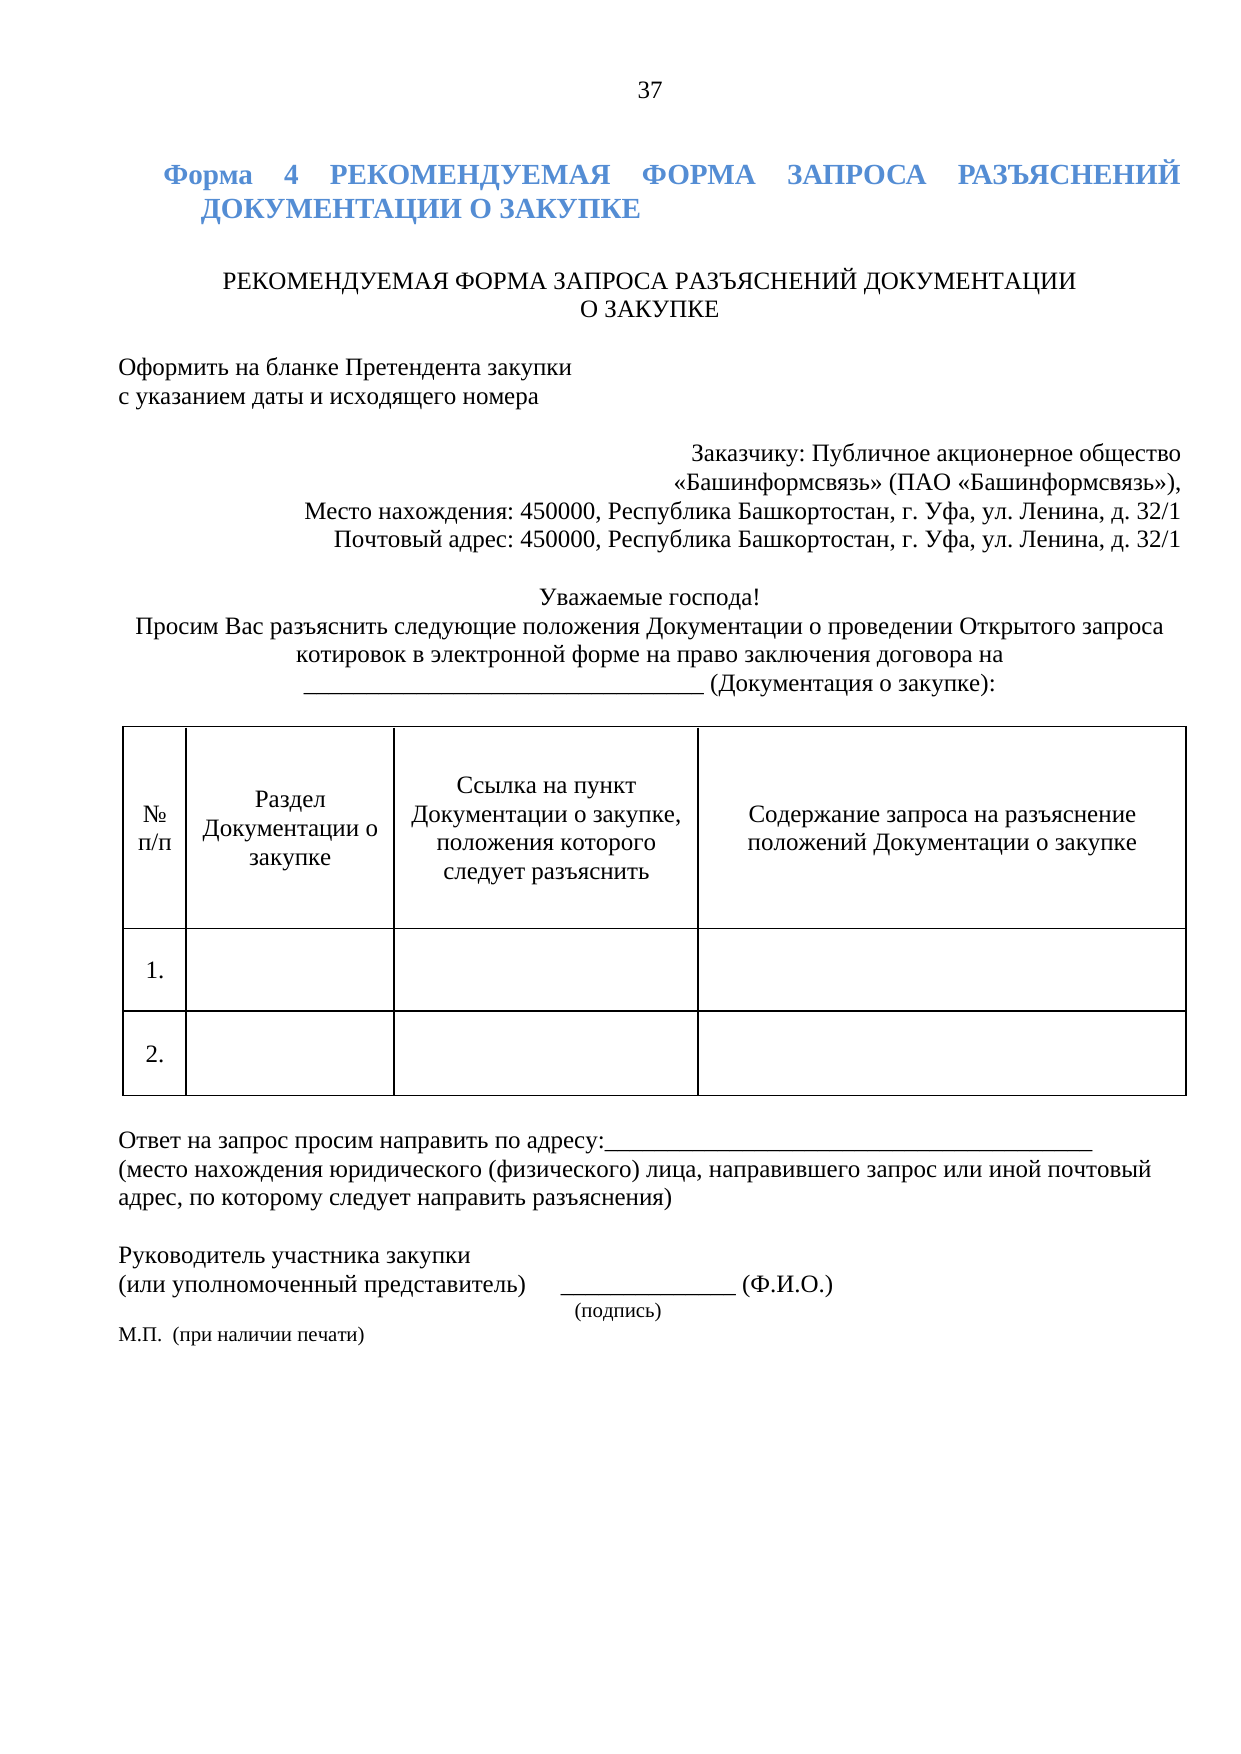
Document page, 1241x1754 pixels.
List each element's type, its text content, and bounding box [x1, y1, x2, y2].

table_cell [395, 1012, 697, 1095]
text Руководитель участника закупки [118, 1240, 1181, 1269]
text О ЗАКУПКЕ [118, 294, 1181, 323]
text РЕКОМЕНДУЕМАЯ ФОРМА ЗАПРОСА РАЗЪЯСНЕНИЙ ДОКУМЕНТАЦИИ [118, 266, 1181, 294]
text Оформить на бланке Претендента закупки с указанием даты и исходящего номера [118, 352, 1181, 409]
table_cell 2. [124, 1012, 185, 1095]
table_cell 1. [124, 929, 185, 1010]
table_cell [699, 929, 1185, 1010]
text (или уполномоченный представитель) ______________ (Ф.И.О.) [118, 1269, 1181, 1297]
text Ответ на запрос просим направить по адресу:_______________________________________ [118, 1125, 1181, 1154]
text «Башинформсвязь» (ПАО «Башинформсвязь»), [118, 467, 1181, 496]
table_cell [187, 929, 393, 1010]
text Уважаемые господа! [118, 582, 1181, 611]
text Заказчику: Публичное акционерное общество [118, 438, 1181, 467]
text Почтовый адрес: 450000, Республика Башкортостан, г. Уфа, ул. Ленина, д. 32/1 [118, 524, 1181, 553]
table_header Раздел Документации о закупке [187, 727, 394, 927]
text Просим Вас разъяснить следующие положения Документации о проведении Открытого запроса котировок в электронной форме на право заключения договора на ________________________________ (Документация о закупке): [118, 611, 1181, 697]
text М.П. (при наличии печати) [118, 1322, 1181, 1346]
table_header Содержание запроса на разъяснение положений Документации о закупке [699, 727, 1185, 927]
table_header Ссылка на пункт Документации о закупке, положения которого следует разъяснить [395, 727, 698, 927]
table_cell [187, 1012, 393, 1095]
table_header № п/п [124, 727, 186, 927]
table_cell [699, 1012, 1185, 1095]
text Место нахождения: 450000, Республика Башкортостан, г. Уфа, ул. Ленина, д. 32/1 [118, 496, 1181, 524]
text (место нахождения юридического (физического) лица, направившего запрос или иной почтовый адрес, по которому следует направить разъяснения) [118, 1154, 1181, 1211]
subtitle Форма 4 РЕКОМЕНДУЕМАЯ ФОРМА ЗАПРОСА РАЗЪЯСНЕНИЙ ДОКУМЕНТАЦИИ О ЗАКУПКЕ [163, 157, 1181, 224]
table_cell [395, 929, 697, 1010]
text (подпись) [118, 1297, 1181, 1322]
